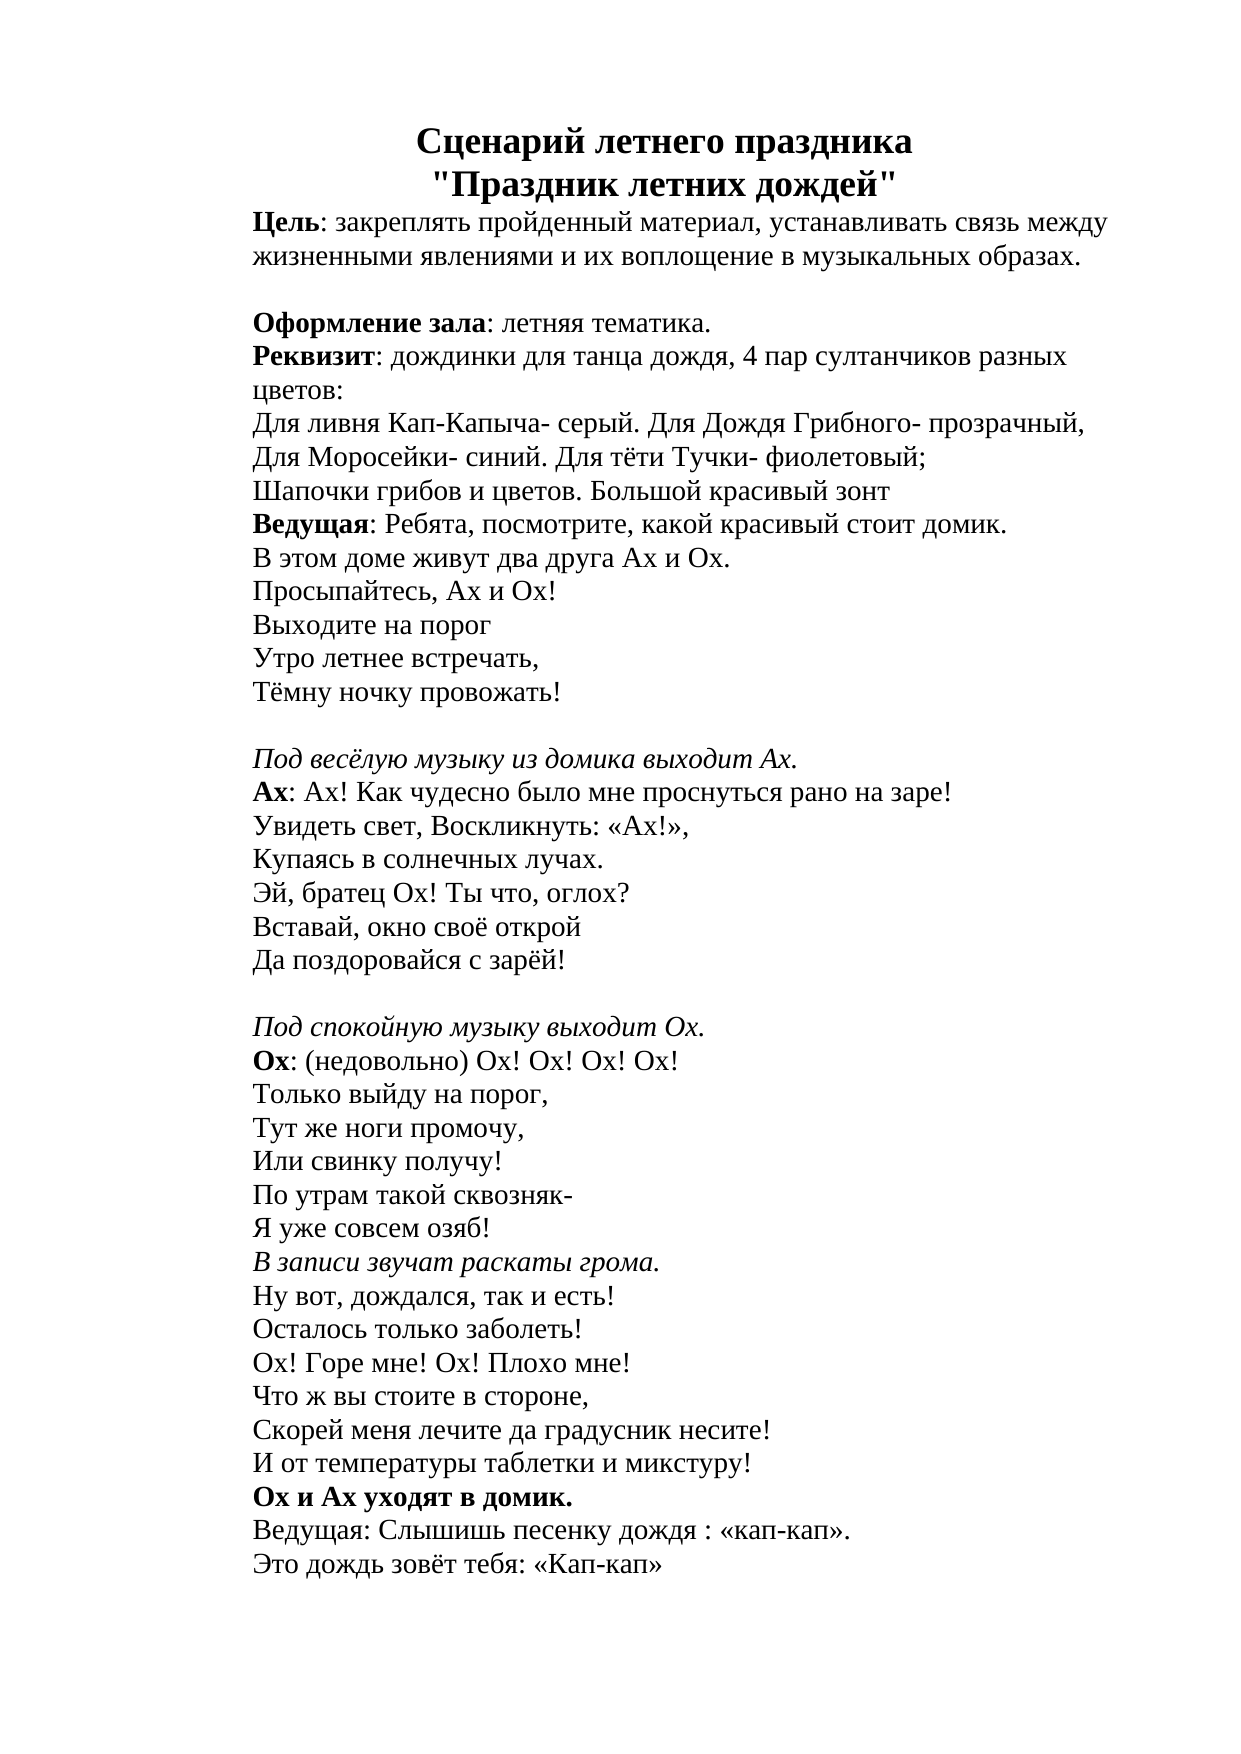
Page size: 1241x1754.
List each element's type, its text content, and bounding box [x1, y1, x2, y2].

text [252, 204, 1152, 1579]
text Сценарий летнего праздника [177, 118, 1152, 161]
text "Праздник летних дождей" [177, 161, 1152, 204]
